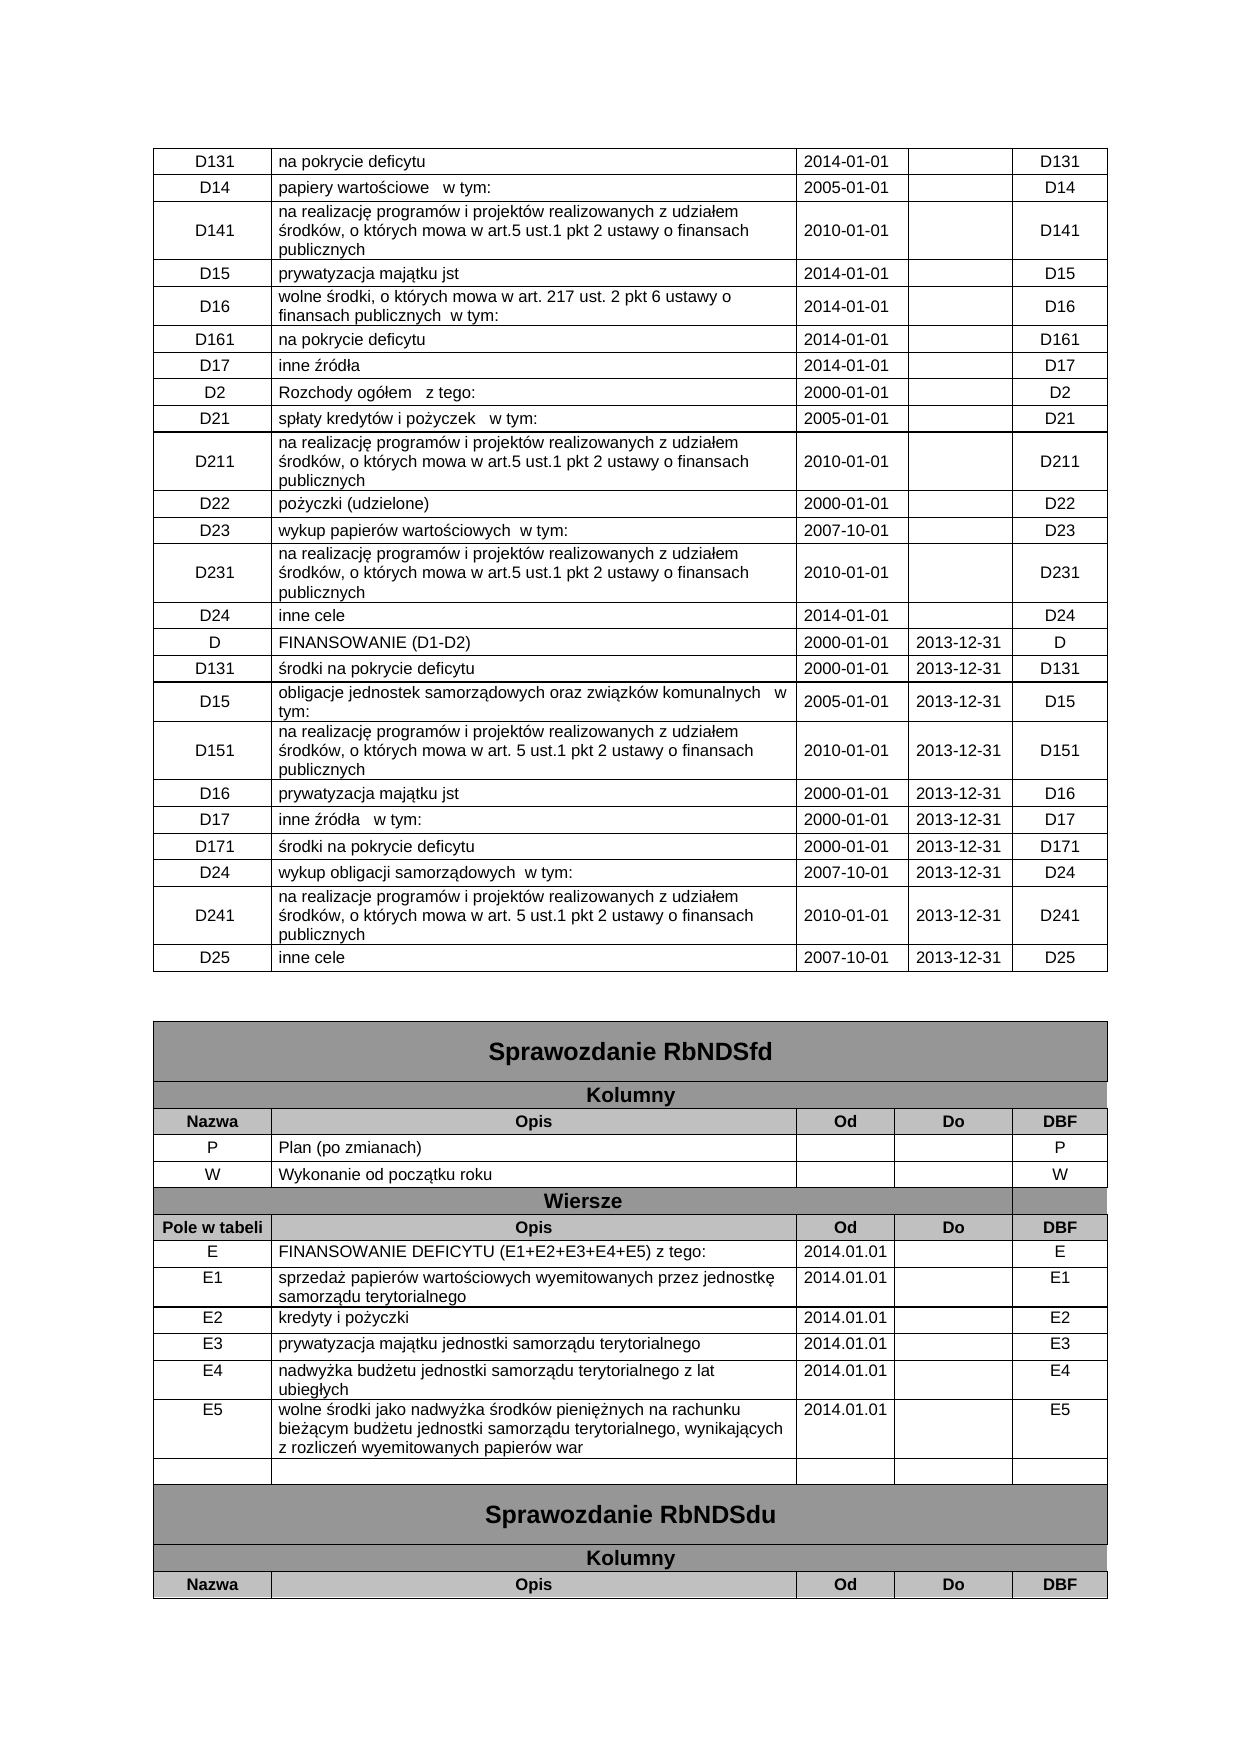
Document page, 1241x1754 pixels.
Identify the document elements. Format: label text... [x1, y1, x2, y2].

table_cell D22 [1013, 491, 1107, 517]
table_cell sprzedaż papierów wartościowych wyemitowanych przez jednostkę samorządu terytorialnego [272, 1268, 796, 1306]
table_cell D2 [154, 379, 271, 405]
table_cell D24 [1013, 603, 1107, 628]
table_cell inne źródła w tym: [272, 807, 796, 832]
table_cell [154, 1459, 271, 1484]
table_cell DBF [1013, 1109, 1107, 1134]
table_cell [895, 1334, 1012, 1359]
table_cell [272, 202, 796, 259]
table_cell E4 [1013, 1361, 1107, 1399]
table_cell 2014.01.01 [797, 1334, 894, 1359]
table_cell [909, 603, 1012, 628]
table_cell D17 [154, 807, 271, 832]
table_cell papiery wartościowe w tym: [272, 175, 796, 201]
table_cell Opis [272, 1215, 796, 1240]
table_cell D151 [1013, 722, 1107, 779]
table_cell D22 [154, 491, 271, 517]
table_cell [895, 1241, 1012, 1267]
table_cell [797, 1135, 894, 1161]
table_cell D171 [1013, 834, 1107, 859]
table_cell D231 [1013, 544, 1107, 602]
table_cell E3 [1013, 1334, 1107, 1359]
table_cell [895, 1162, 1012, 1187]
table_cell D23 [1013, 518, 1107, 543]
table_cell [895, 1308, 1012, 1333]
table_cell 2000-01-01 [797, 629, 908, 655]
table_cell E1 [154, 1268, 271, 1306]
table_cell 2014.01.01 [797, 1241, 894, 1267]
table_cell Nazwa [154, 1572, 271, 1597]
table_cell D151 [154, 722, 271, 779]
table_cell [909, 379, 1012, 405]
table_cell Od [797, 1215, 894, 1240]
table_cell na realizację programów i projektów realizowanych z udziałem środków, o których mowa w art.5 ust.1 pkt 2 ustawy o finansach publicznych [272, 433, 796, 490]
table_cell DBF [1013, 1215, 1107, 1240]
table_cell na realizację programów i projektów realizowanych z udziałem środków, o których mowa w art.5 ust.1 pkt 2 ustawy o finansach publicznych [272, 544, 796, 602]
table_cell Kolumny [154, 1082, 1107, 1108]
table_cell 2005-01-01 [797, 406, 908, 431]
table_cell spłaty kredytów i pożyczek w tym: [272, 406, 796, 431]
table_cell Opis [272, 1109, 796, 1134]
table_cell na pokrycie deficytu [272, 149, 796, 174]
table_cell wykup obligacji samorządowych w tym: [272, 860, 796, 886]
table_cell 2005-01-01 [797, 175, 908, 201]
table_cell D17 [1013, 353, 1107, 378]
table_cell 2013-12-31 [909, 656, 1012, 681]
table_cell [895, 1135, 1012, 1161]
table_cell 2010-01-01 [797, 887, 908, 944]
table_cell D231 [154, 544, 271, 602]
table_cell D161 [154, 326, 271, 352]
table_cell D131 [154, 149, 271, 174]
table_cell E5 [154, 1400, 271, 1457]
table_cell D17 [154, 353, 271, 378]
table_cell Od [797, 1572, 894, 1597]
table_cell D16 [1013, 287, 1107, 325]
table_cell D17 [1013, 807, 1107, 832]
table_cell 2007-10-01 [797, 860, 908, 886]
table_cell 2013-12-31 [909, 945, 1012, 971]
table_cell [909, 406, 1012, 431]
table_cell E4 [154, 1361, 271, 1399]
table_cell D23 [154, 518, 271, 543]
table_cell D141 [1013, 202, 1107, 259]
table_cell 2000-01-01 [797, 780, 908, 806]
table_cell Do [895, 1109, 1012, 1134]
table_cell [895, 1268, 1012, 1306]
table_cell [895, 1459, 1012, 1484]
table_cell Kolumny [154, 1545, 1107, 1571]
table_cell Plan (po zmianach) [272, 1135, 796, 1161]
table_cell 2014.01.01 [797, 1400, 894, 1457]
table_cell [797, 1162, 894, 1187]
table_cell Opis [272, 1572, 796, 1597]
table_cell [909, 544, 1012, 602]
table_cell 2000-01-01 [797, 807, 908, 832]
table_cell D211 [1013, 433, 1107, 490]
table_cell 2013-12-31 [909, 860, 1012, 886]
table_cell D15 [1013, 260, 1107, 286]
table_cell prywatyzacja majątku jednostki samorządu terytorialnego [272, 1334, 796, 1359]
table_cell 2014-01-01 [797, 287, 908, 325]
table_cell D141 [154, 202, 271, 259]
table_cell D241 [154, 887, 271, 944]
table_cell 2000-01-01 [797, 379, 908, 405]
table_cell D24 [154, 603, 271, 628]
table_cell D16 [1013, 780, 1107, 806]
table_cell 2014.01.01 [797, 1308, 894, 1333]
table_cell [797, 1459, 894, 1484]
table_cell 2005-01-01 [797, 683, 908, 721]
table_cell inne cele [272, 945, 796, 971]
table_cell [909, 491, 1012, 517]
table_cell E [1013, 1241, 1107, 1267]
table_cell wykup papierów wartościowych w tym: [272, 518, 796, 543]
table_cell inne źródła [272, 353, 796, 378]
table_cell W [1013, 1162, 1107, 1187]
table_cell nadwyżka budżetu jednostki samorządu terytorialnego z lat ubiegłych [272, 1361, 796, 1399]
table_cell D21 [154, 406, 271, 431]
table_cell Nazwa [154, 1109, 271, 1134]
table_cell E [154, 1241, 271, 1267]
table_cell 2014.01.01 [797, 1361, 894, 1399]
table_cell prywatyzacja majątku jst [272, 780, 796, 806]
table_cell środki na pokrycie deficytu [272, 834, 796, 859]
table_cell [1013, 1459, 1107, 1484]
table_cell E3 [154, 1334, 271, 1359]
table_cell D25 [1013, 945, 1107, 971]
table_cell Do [895, 1572, 1012, 1597]
table_cell 2010-01-01 [797, 202, 908, 259]
table_cell Wykonanie od początku roku [272, 1162, 796, 1187]
table_cell D16 [154, 287, 271, 325]
table_cell [909, 326, 1012, 352]
table_cell D [154, 629, 271, 655]
table_cell D171 [154, 834, 271, 859]
table_cell na realizację programów i projektów realizowanych z udziałem środków, o których mowa w art. 5 ust.1 pkt 2 ustawy o finansach publicznych [272, 722, 796, 779]
table_cell D [1013, 629, 1107, 655]
table_cell [909, 518, 1012, 543]
table_cell Do [895, 1215, 1012, 1240]
table_cell 2013-12-31 [909, 807, 1012, 832]
table_cell 2013-12-31 [909, 683, 1012, 721]
table_cell 2013-12-31 [909, 629, 1012, 655]
table_cell D14 [1013, 175, 1107, 201]
table_cell [909, 433, 1012, 490]
table_cell 2010-01-01 [797, 544, 908, 602]
table_header Sprawozdanie RbNDSfd [154, 1022, 1107, 1081]
table_cell Od [797, 1109, 894, 1134]
table_cell Rozchody ogółem z tego: [272, 379, 796, 405]
table_cell Wiersze [154, 1188, 1012, 1214]
table_cell 2007-10-01 [797, 518, 908, 543]
table_cell na pokrycie deficytu [272, 326, 796, 352]
table_cell [895, 1400, 1012, 1457]
table_cell [909, 175, 1012, 201]
table_cell 2014-01-01 [797, 353, 908, 378]
table_cell [272, 1459, 796, 1484]
table_cell D15 [1013, 683, 1107, 721]
table_cell D161 [1013, 326, 1107, 352]
table_cell 2000-01-01 [797, 656, 908, 681]
table_cell D16 [154, 780, 271, 806]
table_cell [909, 149, 1012, 174]
table_cell [1013, 1188, 1107, 1214]
table_cell 2013-12-31 [909, 834, 1012, 859]
table_cell Pole w tabeli [154, 1215, 271, 1240]
table_cell D25 [154, 945, 271, 971]
table_cell D21 [1013, 406, 1107, 431]
table_cell na realizacje programów i projektów realizowanych z udziałem środków, o których mowa w art. 5 ust.1 pkt 2 ustawy o finansach publicznych [272, 887, 796, 944]
table_cell inne cele [272, 603, 796, 628]
table_cell D131 [1013, 656, 1107, 681]
table_cell 2000-01-01 [797, 834, 908, 859]
table_cell kredyty i pożyczki [272, 1308, 796, 1333]
table_cell P [1013, 1135, 1107, 1161]
table_cell D241 [1013, 887, 1107, 944]
table_cell D24 [154, 860, 271, 886]
table_cell 2013-12-31 [909, 780, 1012, 806]
table_cell 2013-12-31 [909, 722, 1012, 779]
table_cell 2010-01-01 [797, 433, 908, 490]
table_cell FINANSOWANIE DEFICYTU (E1+E2+E3+E4+E5) z tego: [272, 1241, 796, 1267]
table_cell FINANSOWANIE (D1-D2) [272, 629, 796, 655]
table_cell [909, 202, 1012, 259]
table_cell prywatyzacja majątku jst [272, 260, 796, 286]
table_cell E2 [1013, 1308, 1107, 1333]
table_cell D211 [154, 433, 271, 490]
table_cell 2007-10-01 [797, 945, 908, 971]
table_cell 2013-12-31 [909, 887, 1012, 944]
table_cell 2014.01.01 [797, 1268, 894, 1306]
table_cell [909, 260, 1012, 286]
table_cell P [154, 1135, 271, 1161]
table_cell D14 [154, 175, 271, 201]
table_cell D131 [154, 656, 271, 681]
table_cell wolne środki, o których mowa w art. 217 ust. 2 pkt 6 ustawy o finansach publicznych w tym: [272, 287, 796, 325]
table_cell D15 [154, 260, 271, 286]
table_cell W [154, 1162, 271, 1187]
table_cell Sprawozdanie RbNDSdu [154, 1485, 1107, 1544]
table_cell środki na pokrycie deficytu [272, 656, 796, 681]
table_cell D24 [1013, 860, 1107, 886]
table_cell 2010-01-01 [797, 722, 908, 779]
table_cell 2014-01-01 [797, 326, 908, 352]
table_cell [909, 353, 1012, 378]
table_cell DBF [1013, 1572, 1107, 1597]
table_cell obligacje jednostek samorządowych oraz związków komunalnych w tym: [272, 683, 796, 721]
table_cell 2014-01-01 [797, 260, 908, 286]
table_cell wolne środki jako nadwyżka środków pieniężnych na rachunku bieżącym budżetu jednostki samorządu terytorialnego, wynikających z rozliczeń wyemitowanych papierów war [272, 1400, 796, 1457]
table_cell [895, 1361, 1012, 1399]
table_cell D131 [1013, 149, 1107, 174]
table_cell E2 [154, 1308, 271, 1333]
table_cell 2014-01-01 [797, 603, 908, 628]
table_cell 2014-01-01 [797, 149, 908, 174]
table_cell pożyczki (udzielone) [272, 491, 796, 517]
table_cell D15 [154, 683, 271, 721]
table_cell D2 [1013, 379, 1107, 405]
table_cell 2000-01-01 [797, 491, 908, 517]
table_cell E1 [1013, 1268, 1107, 1306]
table_cell [909, 287, 1012, 325]
table_cell E5 [1013, 1400, 1107, 1457]
